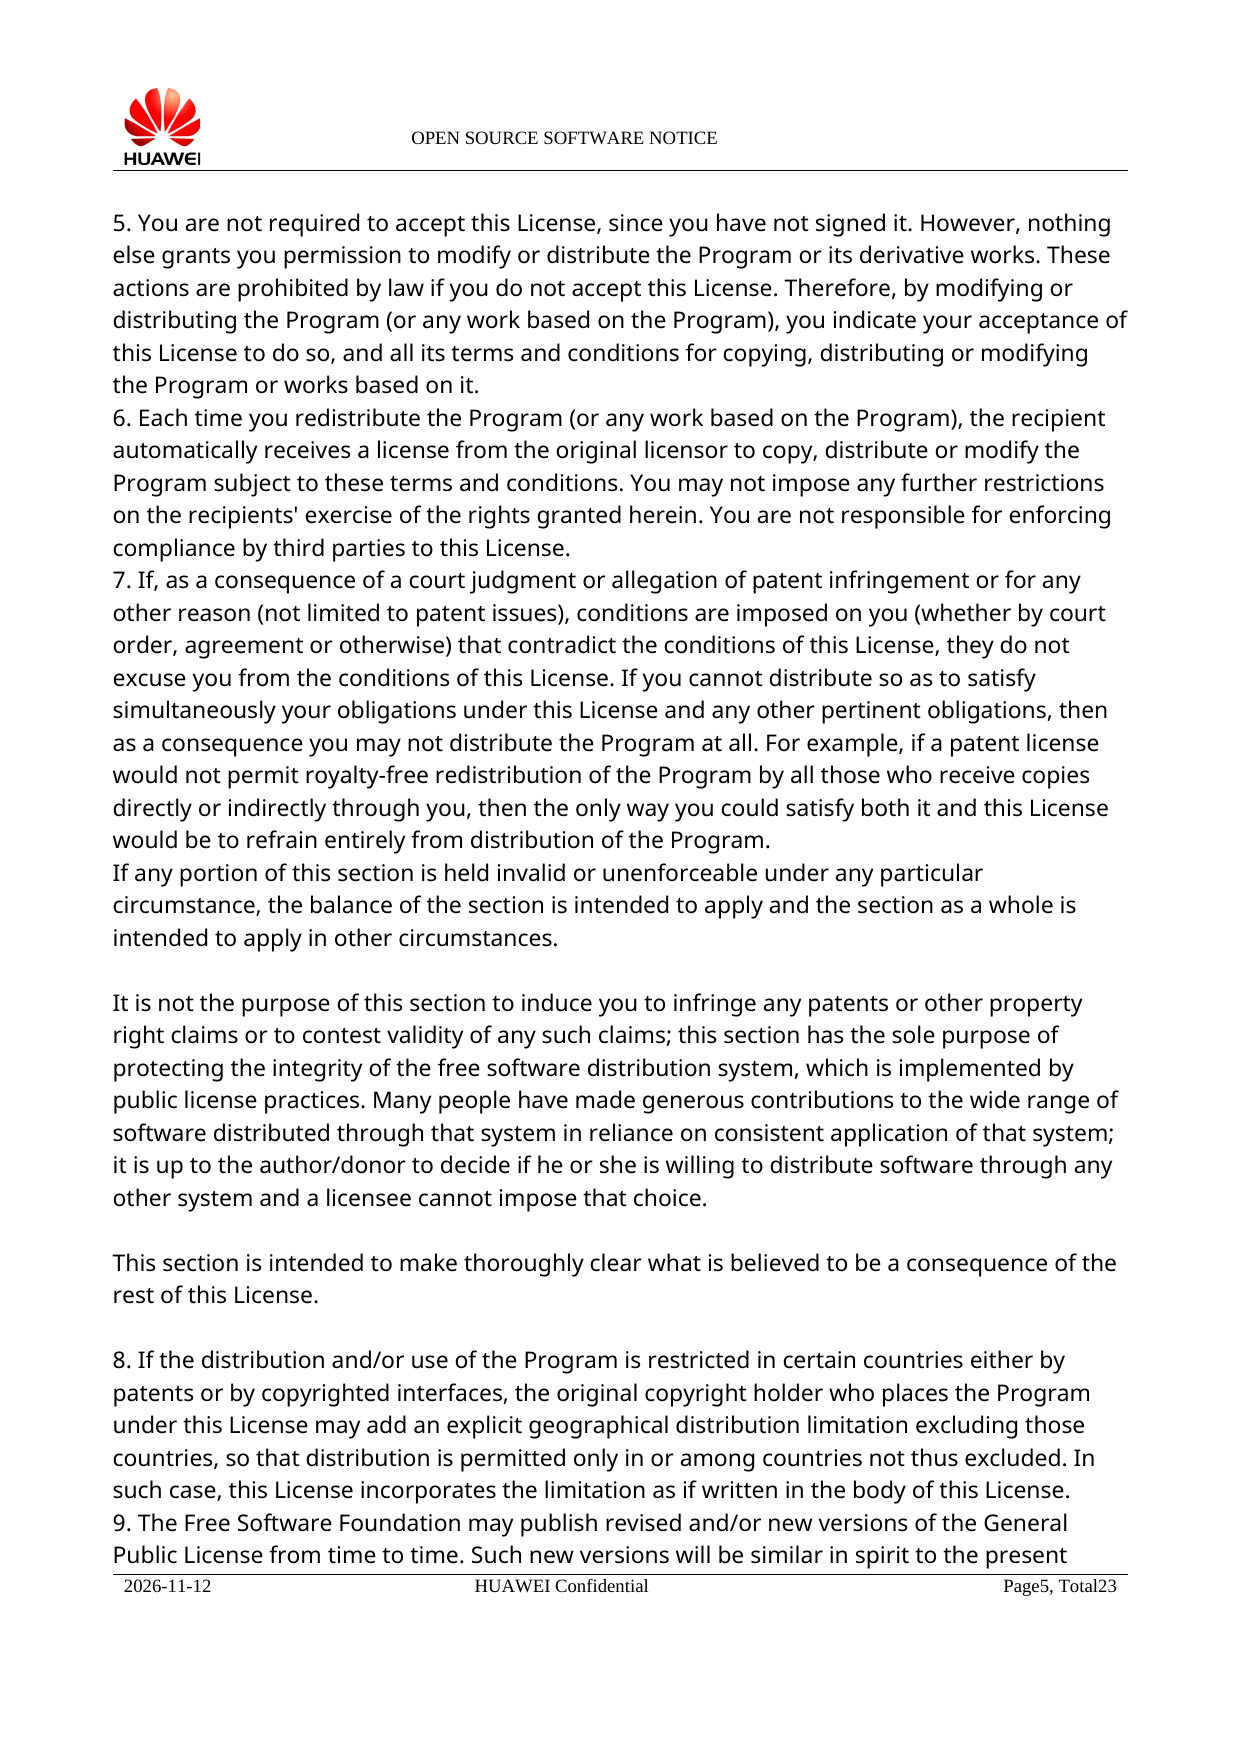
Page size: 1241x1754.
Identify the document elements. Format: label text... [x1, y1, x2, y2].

text 6. Each time you redistribute the Program (or any work based on the Program), the recipient automatically receives a license from the original licensor to copy, distribute or modify the Program subject to these terms and conditions. You may not impose any further restrictions on the recipients' exercise of the rights granted herein. You are not responsible for enforcing compliance by third parties to this License. [112, 401, 1128, 564]
text This section is intended to make thoroughly clear what is believed to be a consequence of the rest of this License. [112, 1246, 1128, 1311]
text 7. If, as a consequence of a court judgment or allegation of patent infringement or for any other reason (not limited to patent issues), conditions are imposed on you (whether by court order, agreement or otherwise) that contradict the conditions of this License, they do not excuse you from the conditions of this License. If you cannot distribute so as to satisfy simultaneously your obligations under this License and any other pertinent obligations, then as a consequence you may not distribute the Program at all. For example, if a patent license would not permit royalty-free redistribution of the Program by all those who receive copies directly or indirectly through you, then the only way you could satisfy both it and this License would be to refrain entirely from distribution of the Program. [112, 564, 1128, 856]
text 5. You are not required to accept this License, since you have not signed it. However, nothing else grants you permission to modify or distribute the Program or its derivative works. These actions are prohibited by law if you do not accept this License. Therefore, by modifying or distributing the Program (or any work based on the Program), you indicate your acceptance of this License to do so, and all its terms and conditions for copying, distributing or modifying the Program or works based on it. [112, 206, 1128, 401]
picture [124, 88, 201, 165]
text It is not the purpose of this section to induce you to infringe any patents or other property right claims or to contest validity of any such claims; this section has the sole purpose of protecting the integrity of the free software distribution system, which is implemented by public license practices. Many people have made generous contributions to the wide range of software distributed through that system in reliance on consistent application of that system; it is up to the author/donor to decide if he or she is willing to distribute software through any other system and a licensee cannot impose that choice. [112, 986, 1128, 1214]
text If any portion of this section is held invalid or unenforceable under any particular circumstance, the balance of the section is intended to apply and the section as a whole is intended to apply in other circumstances. [112, 856, 1128, 954]
text 8. If the distribution and/or use of the Program is restricted in certain countries either by patents or by copyrighted interfaces, the original copyright holder who places the Program under this License may add an explicit geographical distribution limitation excluding those countries, so that distribution is permitted only in or among countries not thus excluded. In such case, this License incorporates the limitation as if written in the body of this License. [112, 1344, 1128, 1506]
